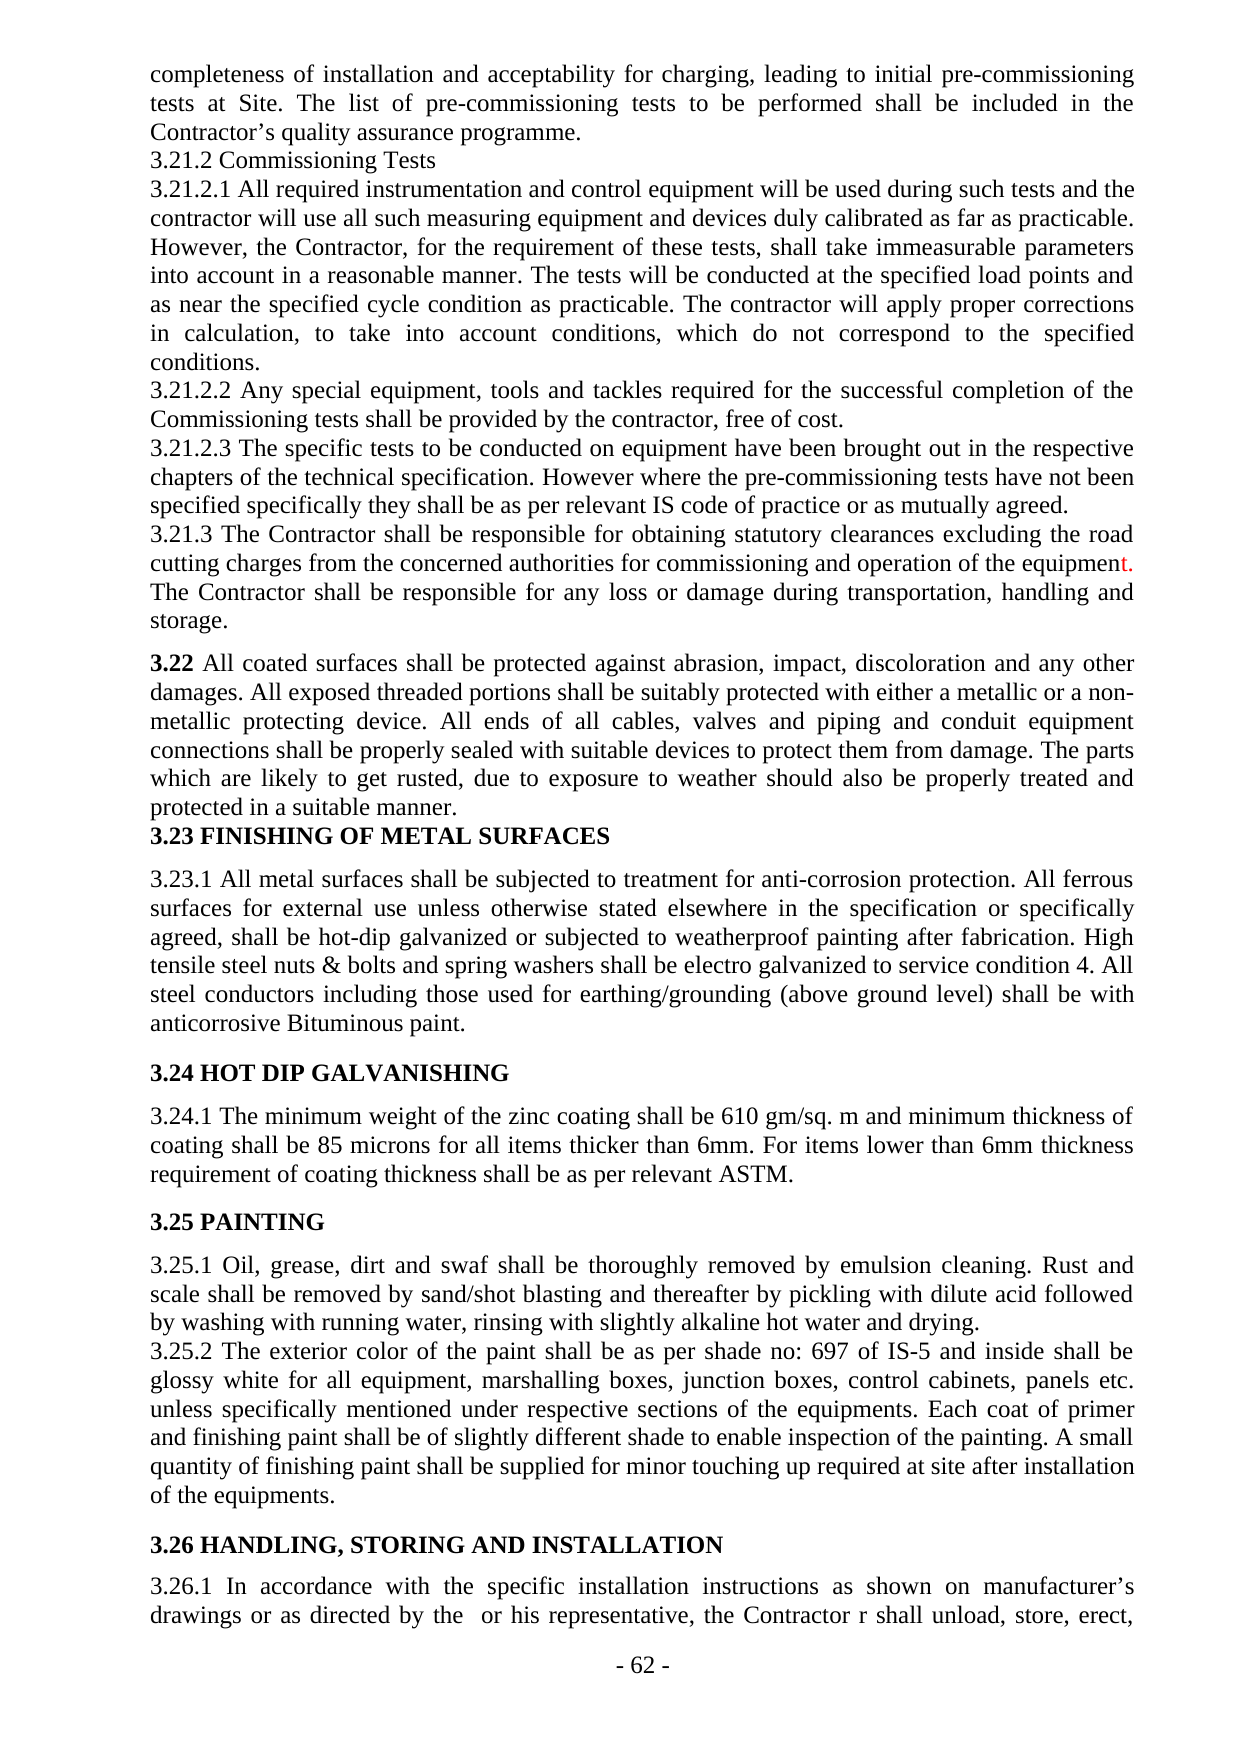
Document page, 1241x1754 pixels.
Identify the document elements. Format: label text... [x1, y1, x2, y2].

text 3.21.3 The Contractor shall be responsible for obtaining statutory clearances excluding the road cutting charges from the concerned authorities for commissioning and operation of the equipment. [150, 519, 1135, 577]
text The Contractor shall be responsible for any loss or damage during transportation, handling and storage. [150, 577, 1135, 634]
text 3.21.2.2 Any special equipment, tools and tackles required for the successful completion of the Commissioning tests shall be provided by the contractor, free of cost. [150, 375, 1135, 433]
text 3.23.1 All metal surfaces shall be subjected to treatment for anti-corrosion protection. All ferrous surfaces for external use unless otherwise stated elsewhere in the specification or specifically agreed, shall be hot-dip galvanized or subjected to weatherproof painting after fabrication. High tensile steel nuts & bolts and spring washers shall be electro galvanized to service condition 4. All steel conductors including those used for earthing/grounding (above ground level) shall be with anticorrosive Bituminous paint. [150, 864, 1135, 1037]
text 3.25.2 The exterior color of the paint shall be as per shade no: 697 of IS-5 and inside shall be glossy white for all equipment, marshalling boxes, junction boxes, control cabinets, panels etc. unless specifically mentioned under respective sections of the equipments. Each coat of primer and finishing paint shall be of slightly different shade to enable inspection of the painting. A small quantity of finishing paint shall be supplied for minor touching up required at site after installation of the equipments. [150, 1336, 1135, 1509]
text 3.24.1 The minimum weight of the zinc coating shall be 610 gm/sq. m and minimum thickness of coating shall be 85 microns for all items thicker than 6mm. For items lower than 6mm thickness requirement of coating thickness shall be as per relevant ASTM. [150, 1101, 1135, 1188]
text 3.24 HOT DIP GALVANISHING [150, 1058, 1135, 1087]
text 3.26 HANDLING, STORING AND INSTALLATION [150, 1530, 1135, 1559]
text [150, 1571, 1135, 1628]
text 3.25.1 Oil, grease, dirt and swaf shall be thoroughly removed by emulsion cleaning. Rust and scale shall be removed by sand/shot blasting and thereafter by pickling with dilute acid followed by washing with running water, rinsing with slightly alkaline hot water and drying. [150, 1250, 1135, 1336]
text 3.22 All coated surfaces shall be protected against abrasion, impact, discoloration and any other damages. All exposed threaded portions shall be suitably protected with either a metallic or a non-metallic protecting device. All ends of all cables, valves and piping and conduit equipment connections shall be properly sealed with suitable devices to protect them from damage. The parts which are likely to get rusted, due to exposure to weather should also be properly treated and protected in a suitable manner. [150, 648, 1135, 821]
text 3.23 FINISHING OF METAL SURFACES [150, 821, 1135, 850]
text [150, 59, 1135, 145]
text 3.21.2.1 All required instrumentation and control equipment will be used during such tests and the contractor will use all such measuring equipment and devices duly calibrated as far as practicable. However, the Contractor, for the requirement of these tests, shall take immeasurable parameters into account in a reasonable manner. The tests will be conducted at the specified load points and as near the specified cycle condition as practicable. The contractor will apply proper corrections in calculation, to take into account conditions, which do not correspond to the specified conditions. [150, 174, 1135, 375]
text 3.21.2.3 The specific tests to be conducted on equipment have been brought out in the respective chapters of the technical specification. However where the pre-commissioning tests have not been specified specifically they shall be as per relevant IS code of practice or as mutually agreed. [150, 433, 1135, 519]
text 3.21.2 Commissioning Tests [150, 145, 1135, 174]
text 3.25 PAINTING [150, 1207, 1135, 1236]
